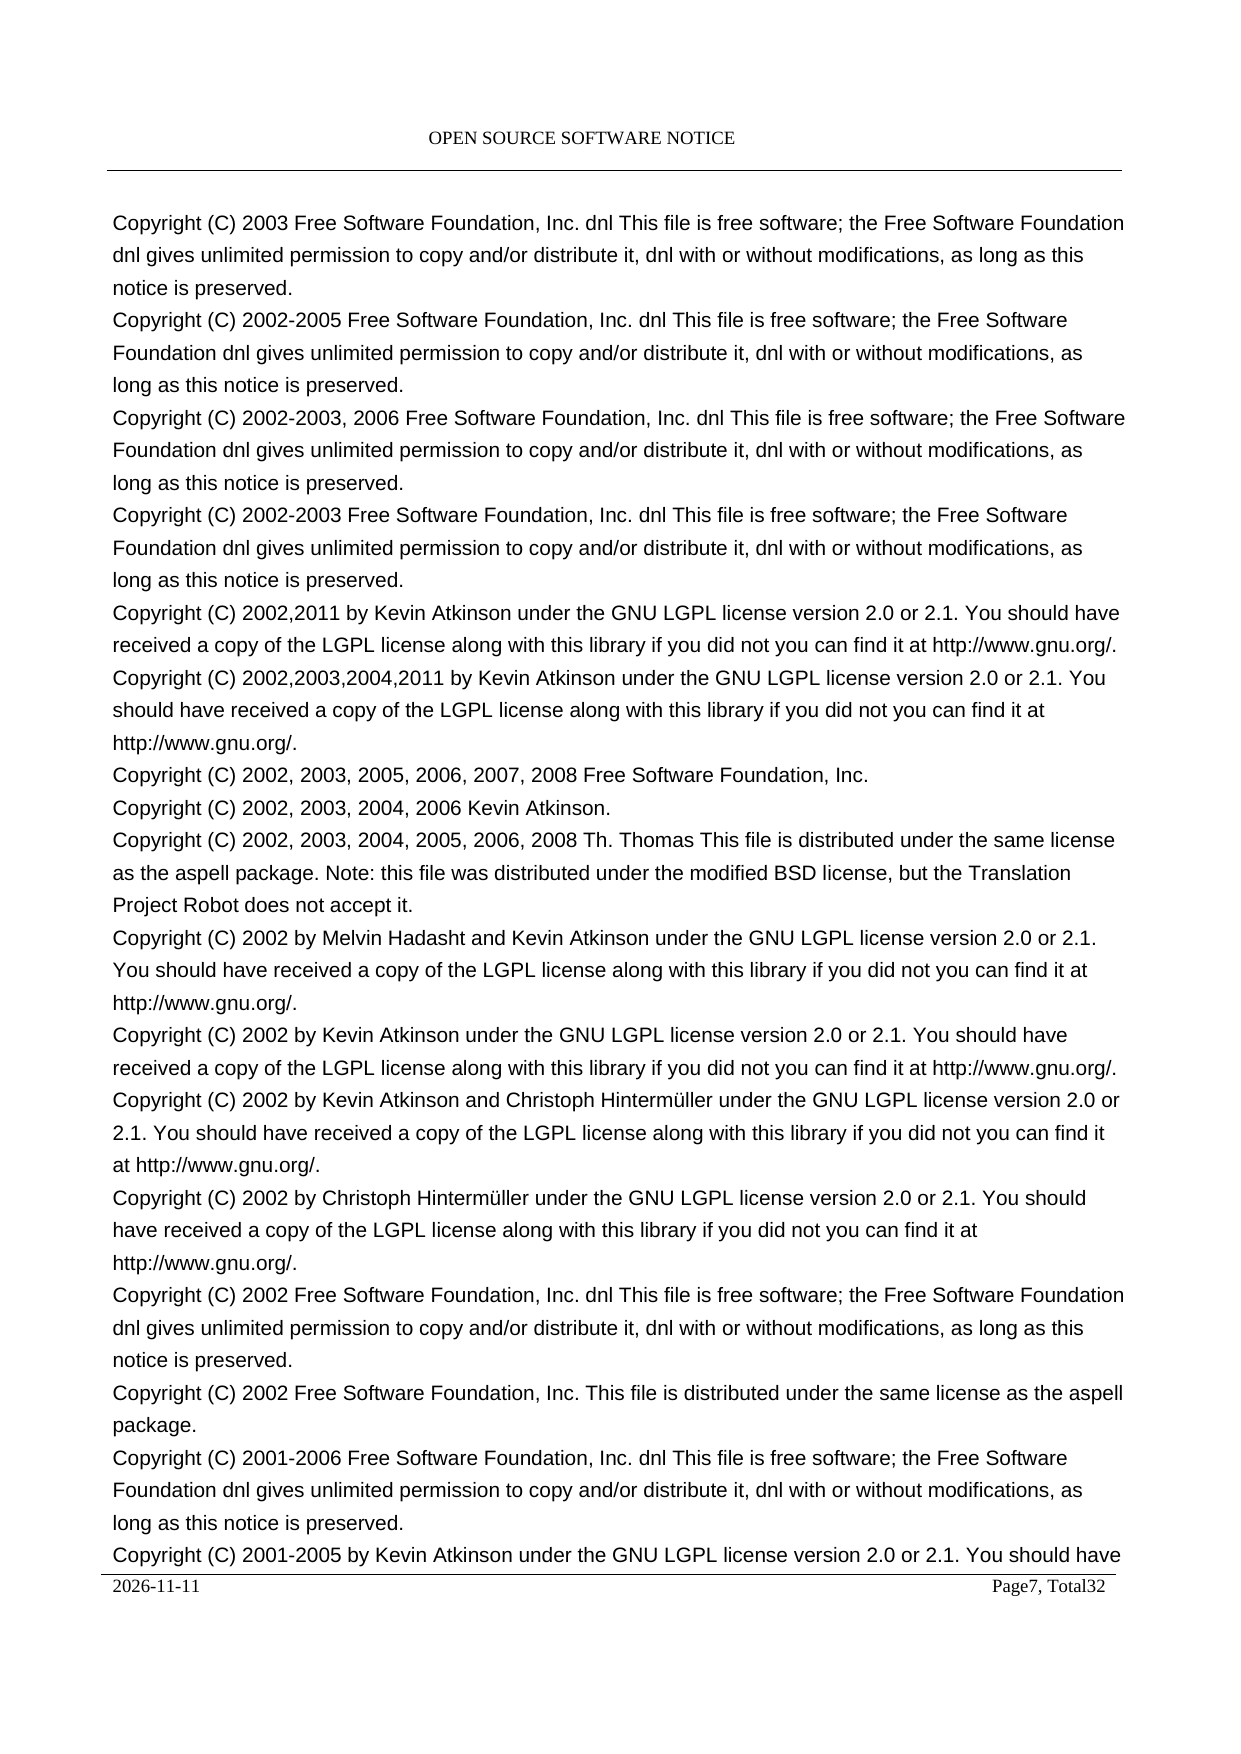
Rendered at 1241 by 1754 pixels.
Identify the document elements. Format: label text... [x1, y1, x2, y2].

text Copyright (C) 2002 by Kevin Atkinson and Christoph Hintermüller under the GNU LGPL license version 2.0 or 2.1. You should have received a copy of the LGPL license along with this library if you did not you can find it at http://www.gnu.org/. [112, 1084, 1128, 1181]
text Copyright (C) 2002 by Melvin Hadasht and Kevin Atkinson under the GNU LGPL license version 2.0 or 2.1. You should have received a copy of the LGPL license along with this library if you did not you can find it at http://www.gnu.org/. [112, 921, 1128, 1019]
text Copyright (C) 2002-2003, 2006 Free Software Foundation, Inc. dnl This file is free software; the Free Software Foundation dnl gives unlimited permission to copy and/or distribute it, dnl with or without modifications, as long as this notice is preserved. [112, 401, 1128, 499]
text Copyright (C) 2002-2005 Free Software Foundation, Inc. dnl This file is free software; the Free Software Foundation dnl gives unlimited permission to copy and/or distribute it, dnl with or without modifications, as long as this notice is preserved. [112, 304, 1128, 401]
text Copyright (C) 2002, 2003, 2004, 2005, 2006, 2008 Th. Thomas This file is distributed under the same license as the aspell package. Note: this file was distributed under the modified BSD license, but the Translation Project Robot does not accept it. [112, 824, 1128, 921]
text Copyright (C) 2002 by Kevin Atkinson under the GNU LGPL license version 2.0 or 2.1. You should have received a copy of the LGPL license along with this library if you did not you can find it at http://www.gnu.org/. [112, 1019, 1128, 1084]
text Copyright (C) 2002, 2003, 2004, 2006 Kevin Atkinson. [112, 791, 1128, 824]
text Copyright (C) 2002 Free Software Foundation, Inc. This file is distributed under the same license as the aspell package. [112, 1376, 1128, 1441]
text Copyright (C) 2001-2006 Free Software Foundation, Inc. dnl This file is free software; the Free Software Foundation dnl gives unlimited permission to copy and/or distribute it, dnl with or without modifications, as long as this notice is preserved. [112, 1441, 1128, 1539]
text Copyright (C) 2002,2003,2004,2011 by Kevin Atkinson under the GNU LGPL license version 2.0 or 2.1. You should have received a copy of the LGPL license along with this library if you did not you can find it at http://www.gnu.org/. [112, 661, 1128, 759]
text Copyright (C) 2002 Free Software Foundation, Inc. dnl This file is free software; the Free Software Foundation dnl gives unlimited permission to copy and/or distribute it, dnl with or without modifications, as long as this notice is preserved. [112, 1279, 1128, 1376]
text Copyright (C) 2002-2003 Free Software Foundation, Inc. dnl This file is free software; the Free Software Foundation dnl gives unlimited permission to copy and/or distribute it, dnl with or without modifications, as long as this notice is preserved. [112, 499, 1128, 596]
text Copyright (C) 2002 by Christoph Hintermüller under the GNU LGPL license version 2.0 or 2.1. You should have received a copy of the LGPL license along with this library if you did not you can find it at http://www.gnu.org/. [112, 1181, 1128, 1279]
text Copyright (C) 2002,2011 by Kevin Atkinson under the GNU LGPL license version 2.0 or 2.1. You should have received a copy of the LGPL license along with this library if you did not you can find it at http://www.gnu.org/. [112, 596, 1128, 661]
text Copyright (C) 2002, 2003, 2005, 2006, 2007, 2008 Free Software Foundation, Inc. [112, 759, 1128, 791]
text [112, 1539, 1128, 1571]
text Copyright (C) 2003 Free Software Foundation, Inc. dnl This file is free software; the Free Software Foundation dnl gives unlimited permission to copy and/or distribute it, dnl with or without modifications, as long as this notice is preserved. [112, 206, 1128, 304]
